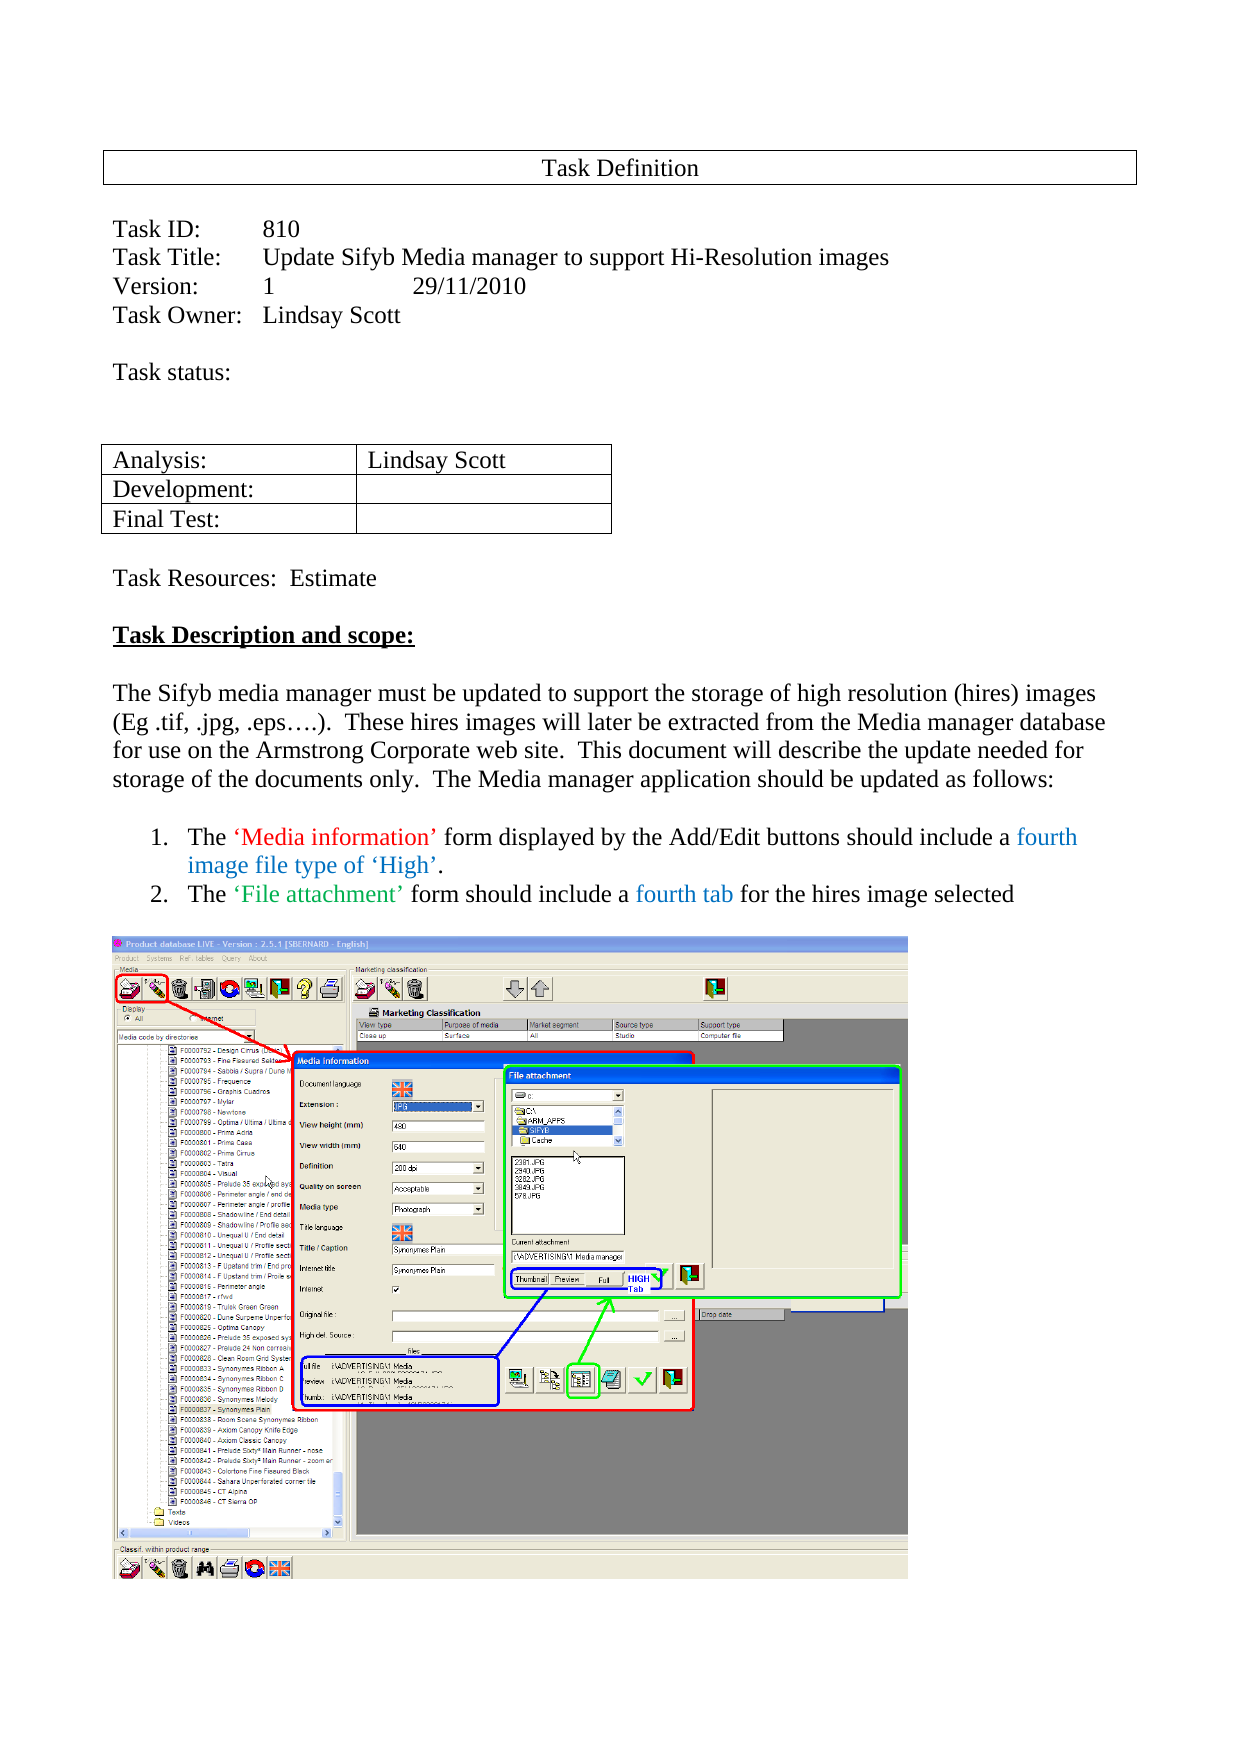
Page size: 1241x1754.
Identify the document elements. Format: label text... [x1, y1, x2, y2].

text Task Owner: Lindsay Scott [112, 300, 1128, 329]
table_cell [357, 475, 611, 503]
table_header Lindsay Scott [357, 445, 611, 473]
picture [112, 936, 908, 1579]
text Task Title: Update Sifyb Media manager to support Hi-Resolution images [112, 242, 1128, 271]
table_cell Final Test: [102, 504, 356, 533]
table_cell [357, 504, 611, 533]
table_header Analysis: [102, 445, 356, 473]
text Task Resources: Estimate [112, 563, 1128, 592]
list The ‘Media information’ form displayed by the Add/Edit buttons should include a fourth image file type of ‘High’. [150, 822, 1128, 879]
list The ‘File attachment’ form should include a fourth tab for the hires image selected [150, 879, 1128, 908]
text Task status: [112, 357, 1128, 386]
text Task Definition [104, 151, 1136, 184]
text Task Description and scope: [112, 620, 1128, 649]
table_cell Development: [102, 475, 356, 503]
text Version: 1 29/11/2010 [112, 271, 1128, 300]
text The Sifyb media manager must be updated to support the storage of high resolution (hires) images (Eg .tif, .jpg, .eps….). These hires images will later be extracted from the Media manager database for use on the Armstrong Corporate web site. This document will describe the update needed for storage of the documents only. The Media manager application should be updated as follows: [112, 678, 1128, 793]
text Task ID: 810 [112, 214, 1128, 242]
